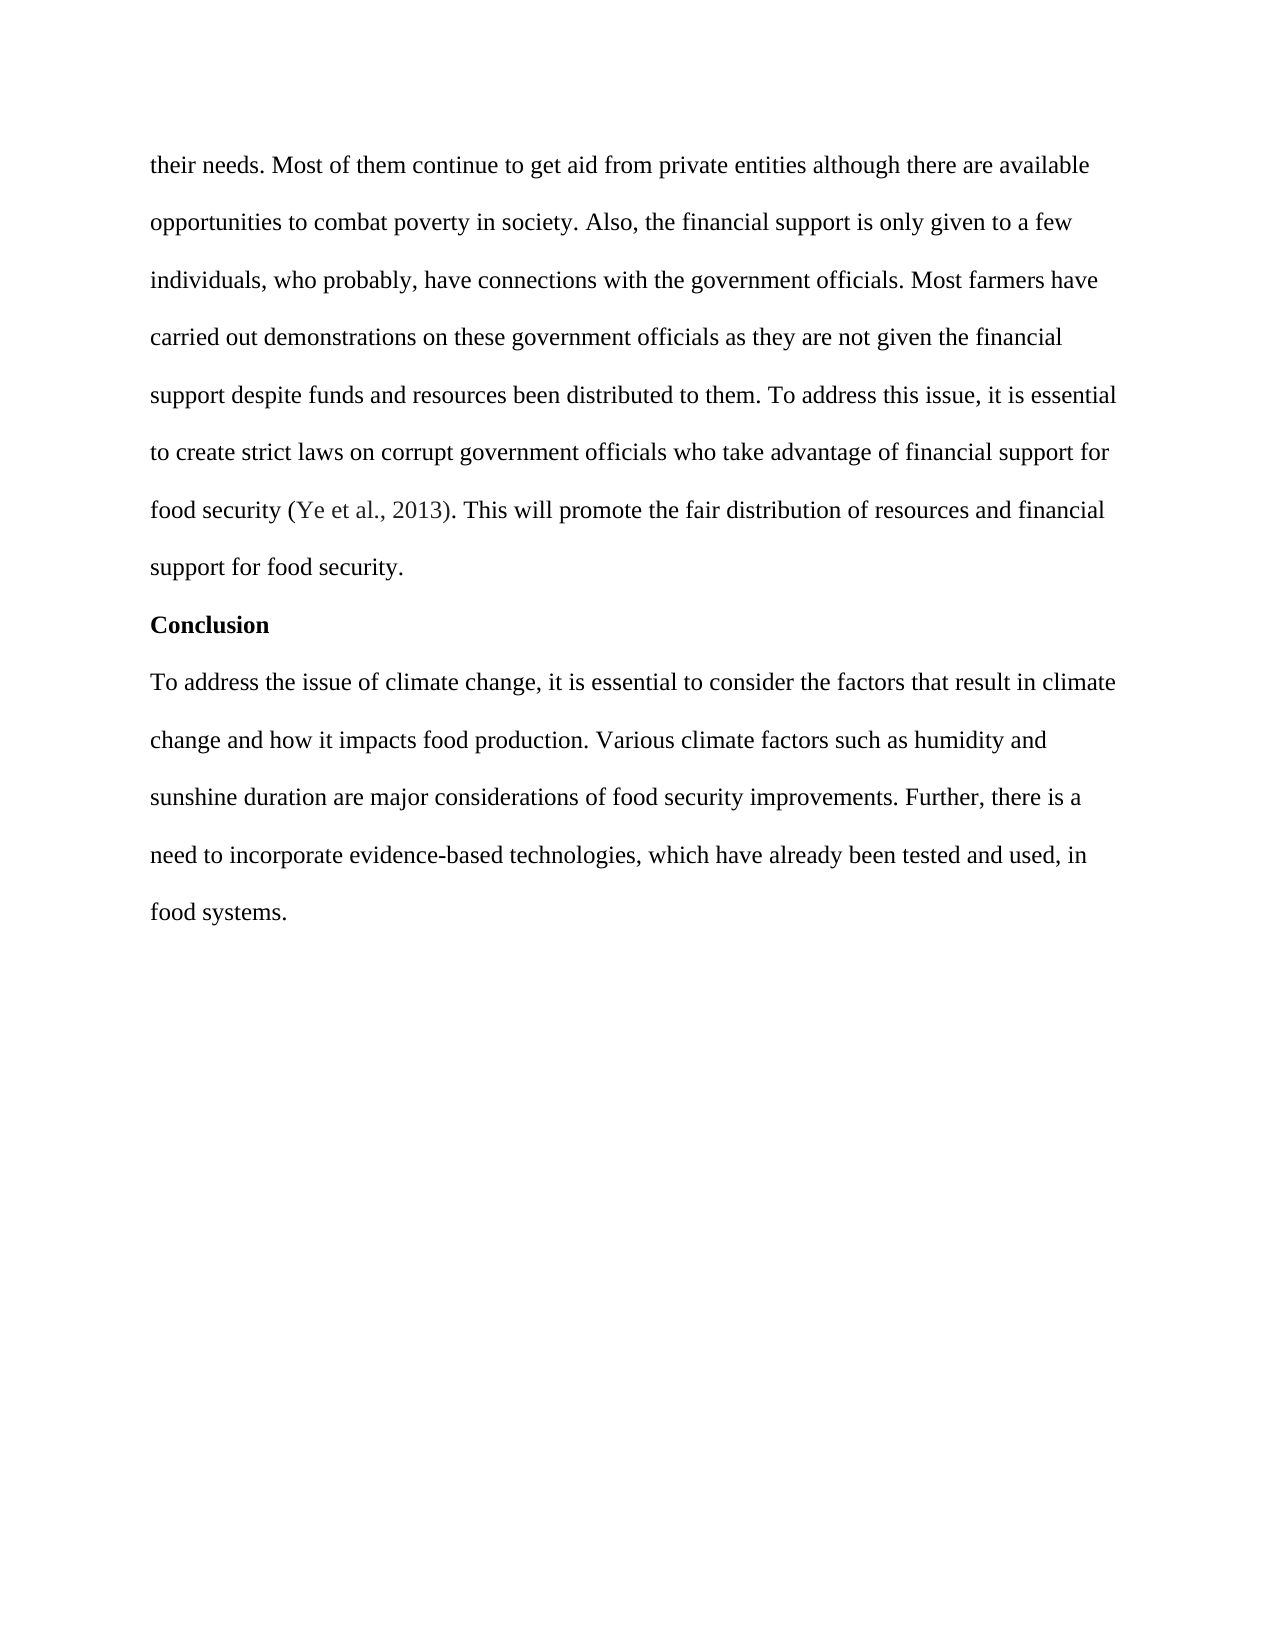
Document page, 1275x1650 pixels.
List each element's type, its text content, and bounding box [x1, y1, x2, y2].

text Conclusion [150, 610, 1125, 639]
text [150, 150, 1125, 581]
text To address the issue of climate change, it is essential to consider the factors that result in climate change and how it impacts food production. Various climate factors such as humidity and sunshine duration are major considerations of food security improvements. Further, there is a need to incorporate evidence-based technologies, which have already been tested and used, in food systems. [150, 667, 1125, 926]
